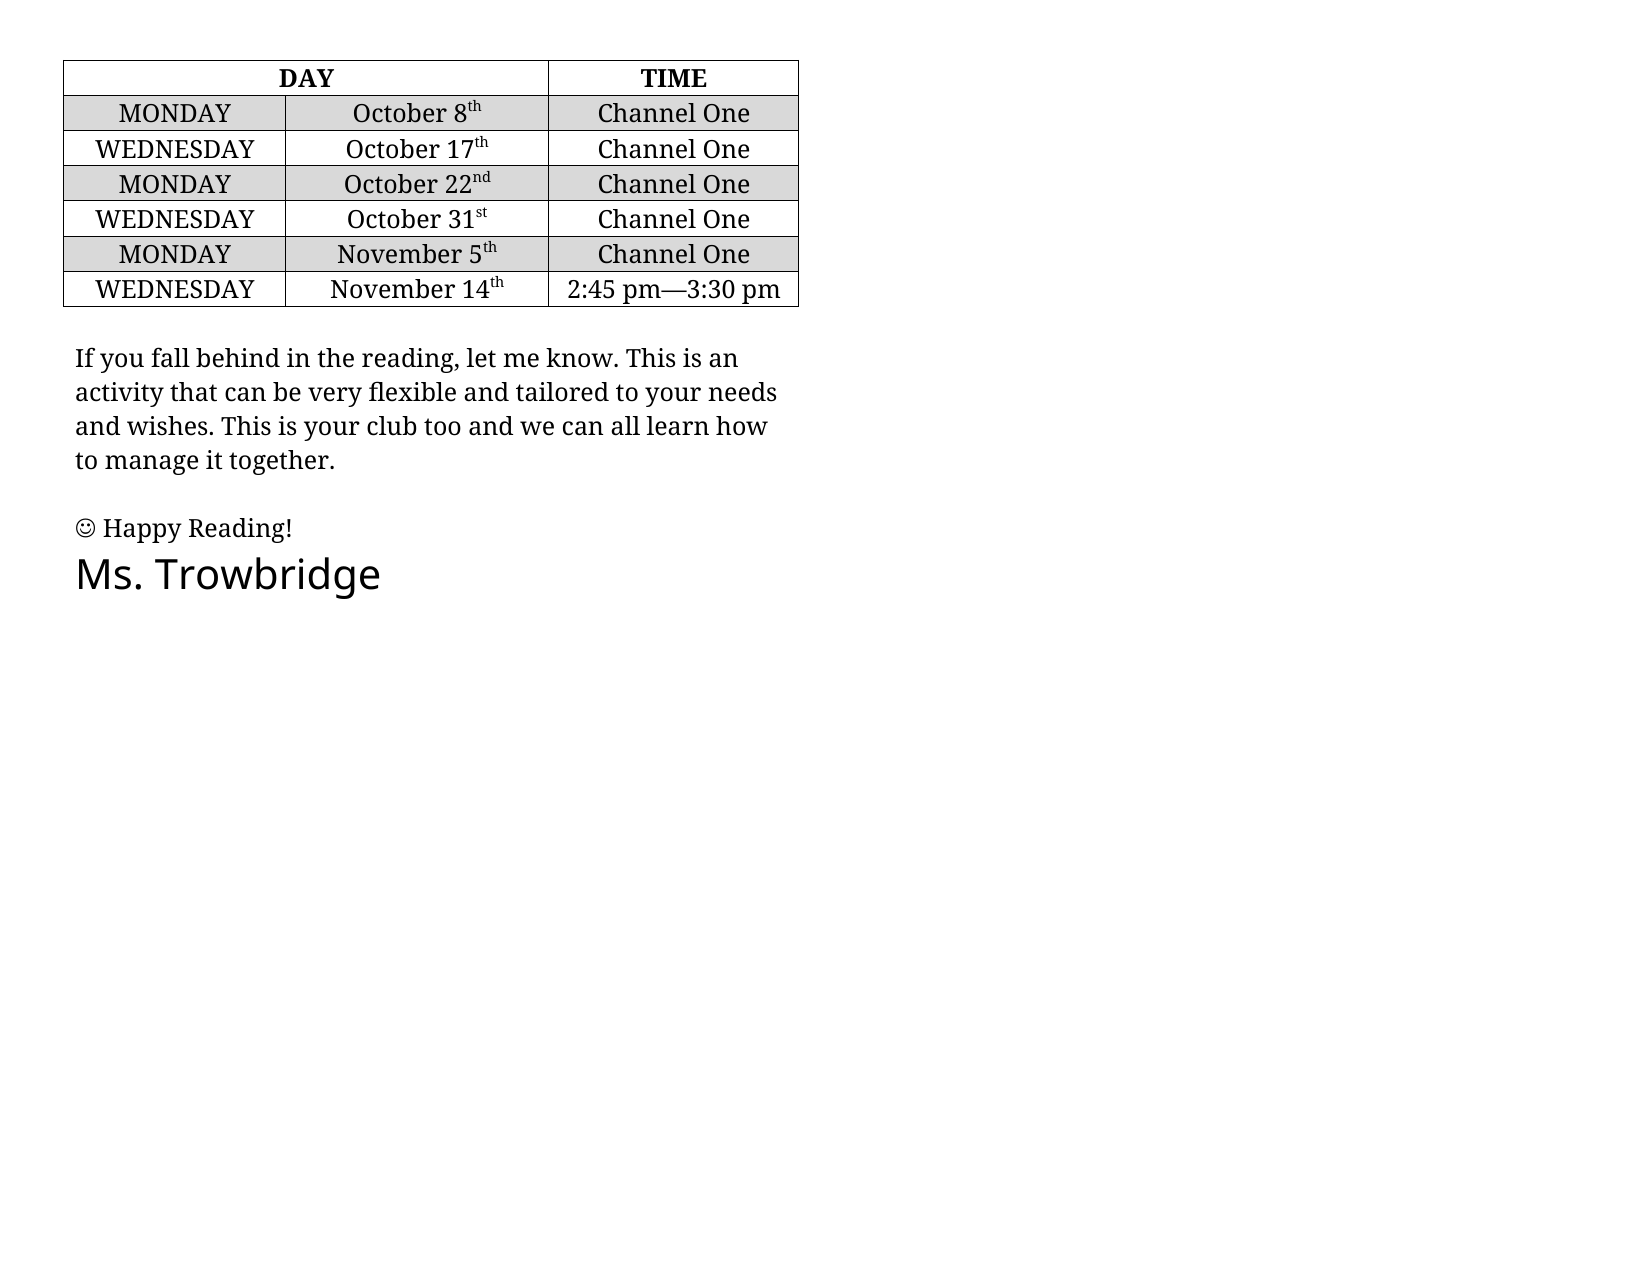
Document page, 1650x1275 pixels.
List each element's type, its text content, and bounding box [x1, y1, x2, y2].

table_cell Channel One [549, 201, 798, 236]
text Happy Reading! [75, 511, 787, 545]
table_cell November 14th [286, 272, 548, 306]
table_cell WEDNESDAY [64, 201, 285, 236]
table_cell November 5th [286, 237, 548, 271]
text If you fall behind in the reading, let me know. This is an activity that can be very flexible and tailored to your needs and wishes. This is your club too and we can all learn how to manage it together. [75, 341, 787, 477]
table_cell Channel One [549, 96, 798, 130]
table_cell October 22nd [286, 166, 548, 200]
table_cell Channel One [549, 237, 798, 271]
table_cell Channel One [549, 166, 798, 200]
table_cell October 31st [286, 201, 548, 236]
table_cell MONDAY [64, 166, 285, 200]
table_header DAY [64, 61, 548, 95]
table_header TIME [549, 61, 798, 95]
table_cell October 8th [286, 96, 548, 130]
table_cell WEDNESDAY [64, 272, 285, 306]
table_cell October 17th [286, 131, 548, 165]
table_cell WEDNESDAY [64, 131, 285, 165]
table_cell Channel One [549, 131, 798, 165]
text Ms. Trowbridge [75, 545, 787, 602]
table_cell 2:45 pm—3:30 pm [549, 272, 798, 306]
table_cell MONDAY [64, 237, 285, 271]
table_cell MONDAY [64, 96, 285, 130]
